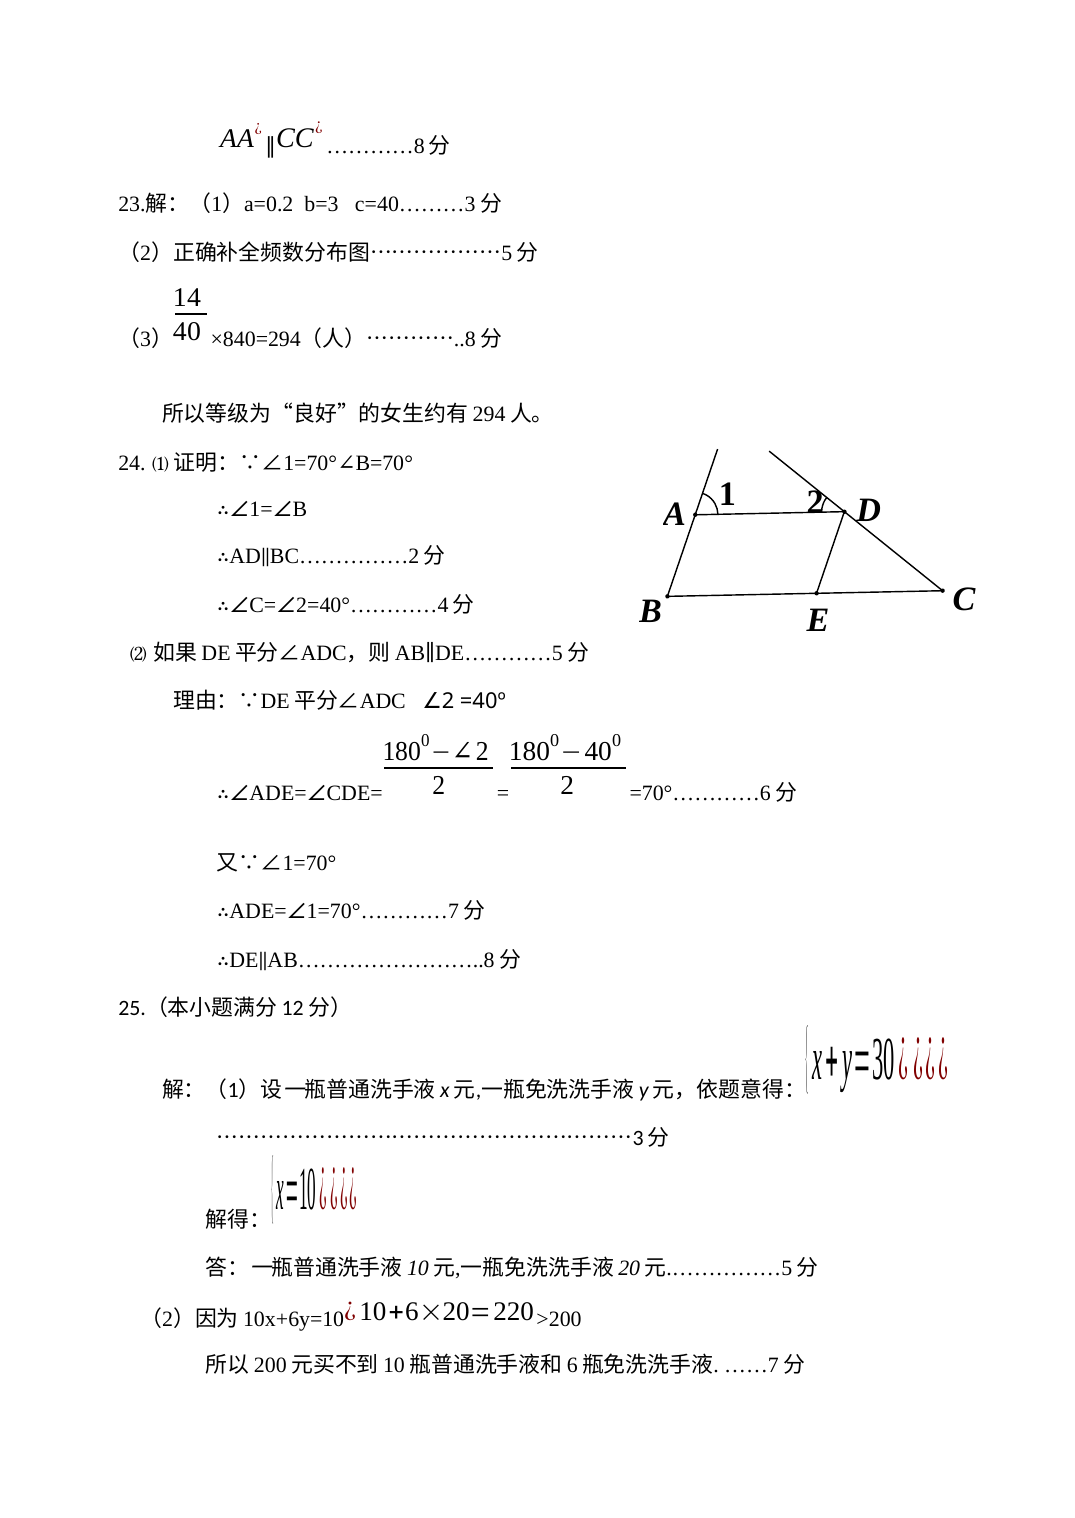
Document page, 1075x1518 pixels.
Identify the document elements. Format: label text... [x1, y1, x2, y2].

text ∴∠C=∠2=40°…………4分 [118, 586, 957, 619]
text 理由：∵DE平分∠ADC ∠2 =40º [118, 683, 957, 715]
text ∴AD∥BC……………2分 [118, 538, 957, 570]
text ∥…………8分 [118, 121, 957, 186]
text （2）因为10x+6y=10>200 [118, 1282, 957, 1347]
text ∴∠1=∠B [118, 493, 957, 525]
text ∴∠ADE=∠CDE===70°…………6分 [118, 731, 957, 829]
text ∴DE∥AB……………………..8分 [118, 941, 957, 974]
text 24. ⑴证明：∵∠1=70°∠B=70° [118, 444, 957, 477]
text 23.解：（1）a=0.2 b=3 c=40………3分 [118, 186, 957, 218]
text 所以200元买不到10瓶普通洗手液和6瓶免洗洗手液. ……7分 [118, 1347, 957, 1379]
text （3）×840=294（人）…………..8分 [118, 283, 957, 380]
text （2）正确补全频数分布图………………5分 [118, 234, 957, 267]
text ∴ADE=∠1=70°…………7分 [118, 893, 957, 925]
text 又∵∠1=70° [118, 844, 957, 877]
text 25.（本小题满分12分） [118, 989, 957, 1022]
text 答：一瓶普通洗手液10元,一瓶免洗洗手液20元.……………5分 [118, 1249, 957, 1282]
text 解得： [118, 1152, 957, 1249]
text 所以等级为“良好”的女生约有294人。 [118, 396, 957, 428]
text 解：（1）设一瓶普通洗手液x元,一瓶免洗洗手液y元，依题意得：…………………………………………………3分 [162, 1022, 957, 1152]
text ⑵ 如果DE平分∠ADC，则AB∥DE…………5分 [118, 634, 957, 667]
